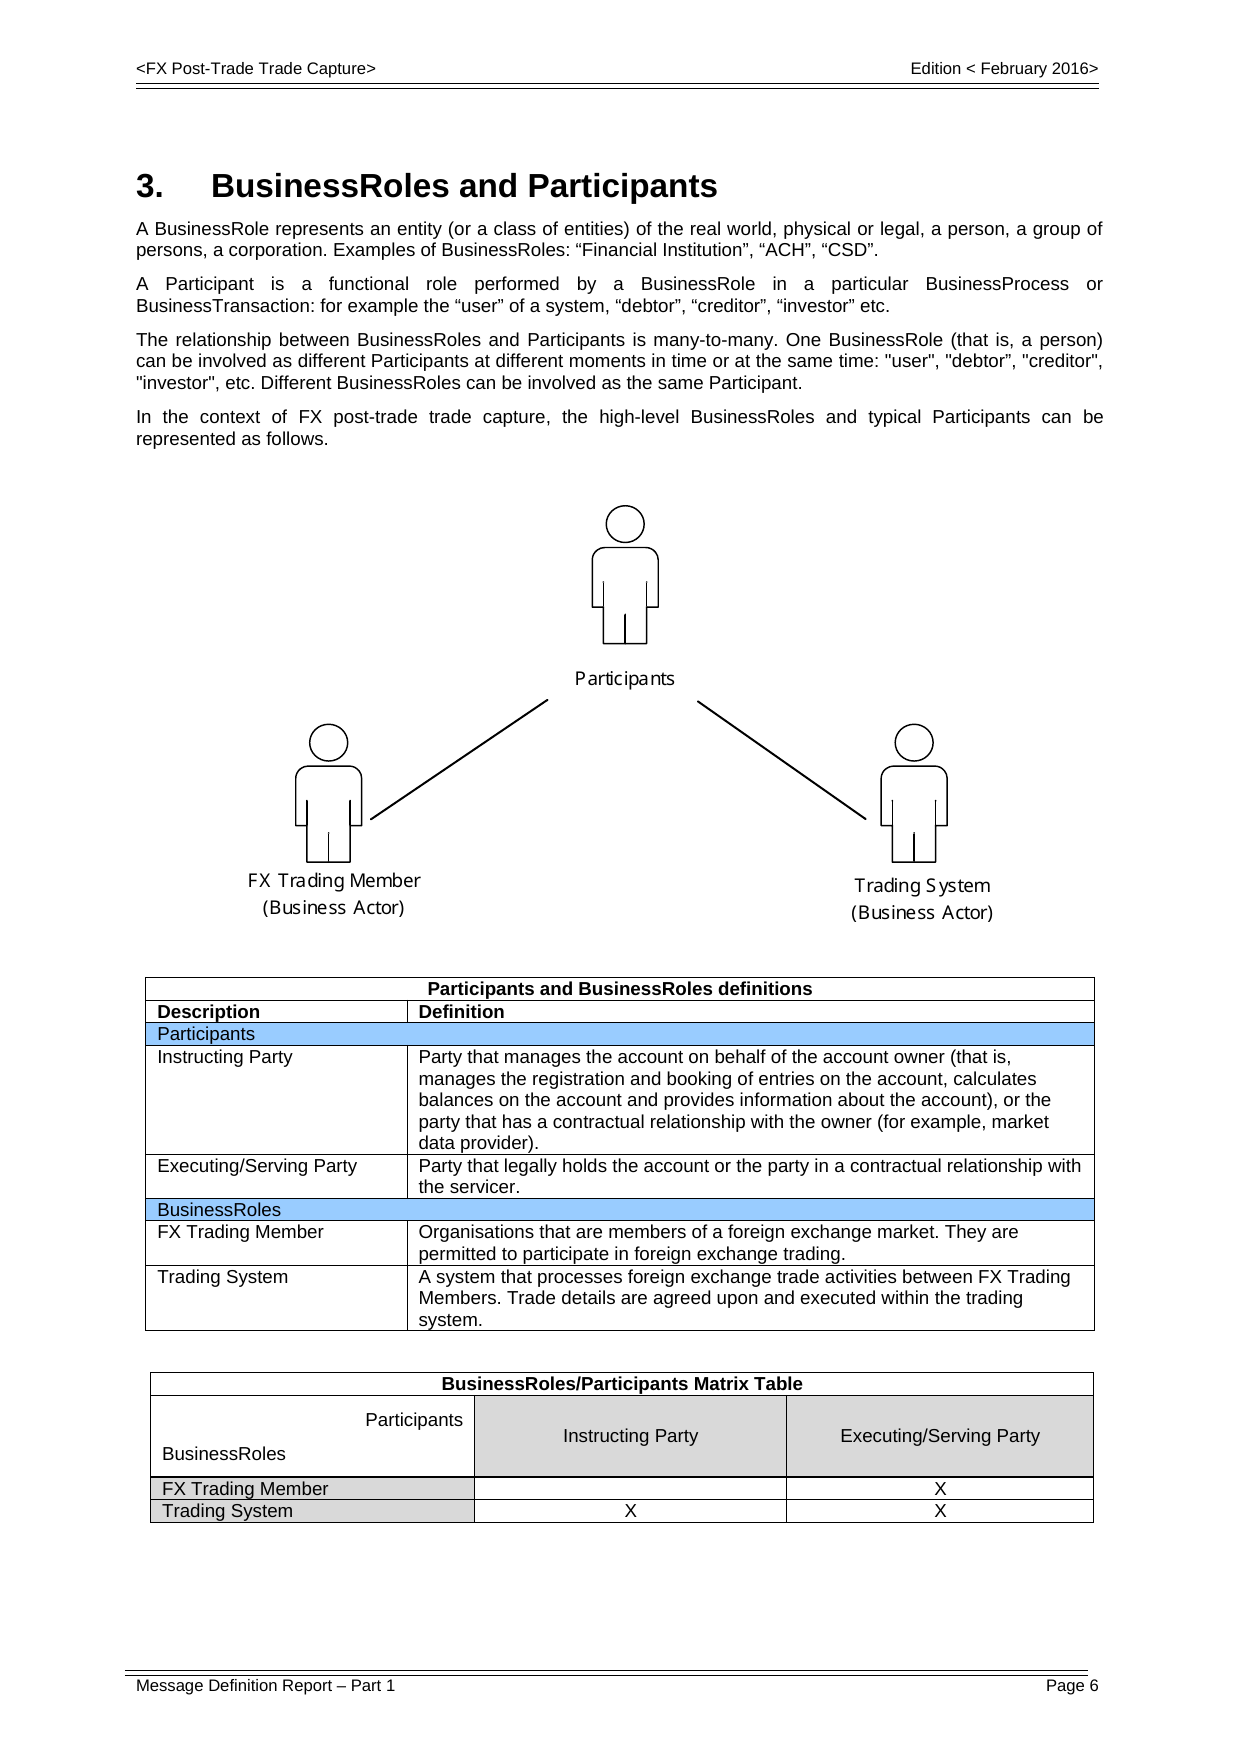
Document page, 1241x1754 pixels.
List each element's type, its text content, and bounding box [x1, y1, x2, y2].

table_cell [475, 1478, 786, 1499]
table_cell Trading System [151, 1500, 474, 1522]
subtitle BusinessRoles and Participants [136, 167, 1104, 205]
text In the context of FX post-trade trade capture, the high-level BusinessRoles and typical Participants can be represented as follows. [136, 406, 1104, 449]
table_header Participants and BusinessRoles definitions [146, 978, 1094, 999]
table_header BusinessRoles/Participants Matrix Table [151, 1373, 1093, 1395]
table_cell Party that manages the account on behalf of the account owner (that is, manages the registration and booking of entries on the account, calculates balances on the account and provides information about the account), or the party that has a contractual relationship with the owner (for example, market data provider). [408, 1046, 1094, 1153]
table_cell X [787, 1478, 1093, 1499]
table_cell Instructing Party [146, 1046, 407, 1153]
table_cell Description [146, 1001, 407, 1022]
table_cell Executing/Serving Party [787, 1396, 1093, 1476]
text A Participant is a functional role performed by a BusinessRole in a particular BusinessProcess or BusinessTransaction: for example the “user” of a system, “debtor”, “creditor”, “investor” etc. [136, 273, 1104, 316]
table_cell Instructing Party [475, 1396, 786, 1476]
text The relationship between BusinessRoles and Participants is many-to-many. One BusinessRole (that is, a person) can be involved as different Participants at different moments in time or at the same time: "user", "debtor”, "creditor", "investor", etc. Different BusinessRoles can be involved as the same Participant. [136, 329, 1104, 393]
table_cell Party that legally holds the account or the party in a contractual relationship with the servicer. [408, 1155, 1094, 1198]
table_cell Participants BusinessRoles [151, 1396, 474, 1476]
table_cell Definition [408, 1001, 1094, 1022]
table_cell X [475, 1500, 786, 1522]
table_cell Trading System [146, 1266, 407, 1330]
text A BusinessRole represents an entity (or a class of entities) of the real world, physical or legal, a person, a group of persons, a corporation. Examples of BusinessRoles: “Financial Institution”, “ACH”, “CSD”. [136, 217, 1104, 261]
table_cell Participants [146, 1023, 1094, 1045]
table_cell Executing/Serving Party [146, 1155, 407, 1198]
table_cell X [787, 1500, 1093, 1522]
table_cell Organisations that are members of a foreign exchange market. They are permitted to participate in foreign exchange trading. [408, 1221, 1094, 1264]
table_cell A system that processes foreign exchange trade activities between FX Trading Members. Trade details are agreed upon and executed within the trading system. [408, 1266, 1094, 1330]
table_cell BusinessRoles [146, 1199, 1094, 1220]
table_cell FX Trading Member [146, 1221, 407, 1264]
table_cell FX Trading Member [151, 1478, 474, 1499]
